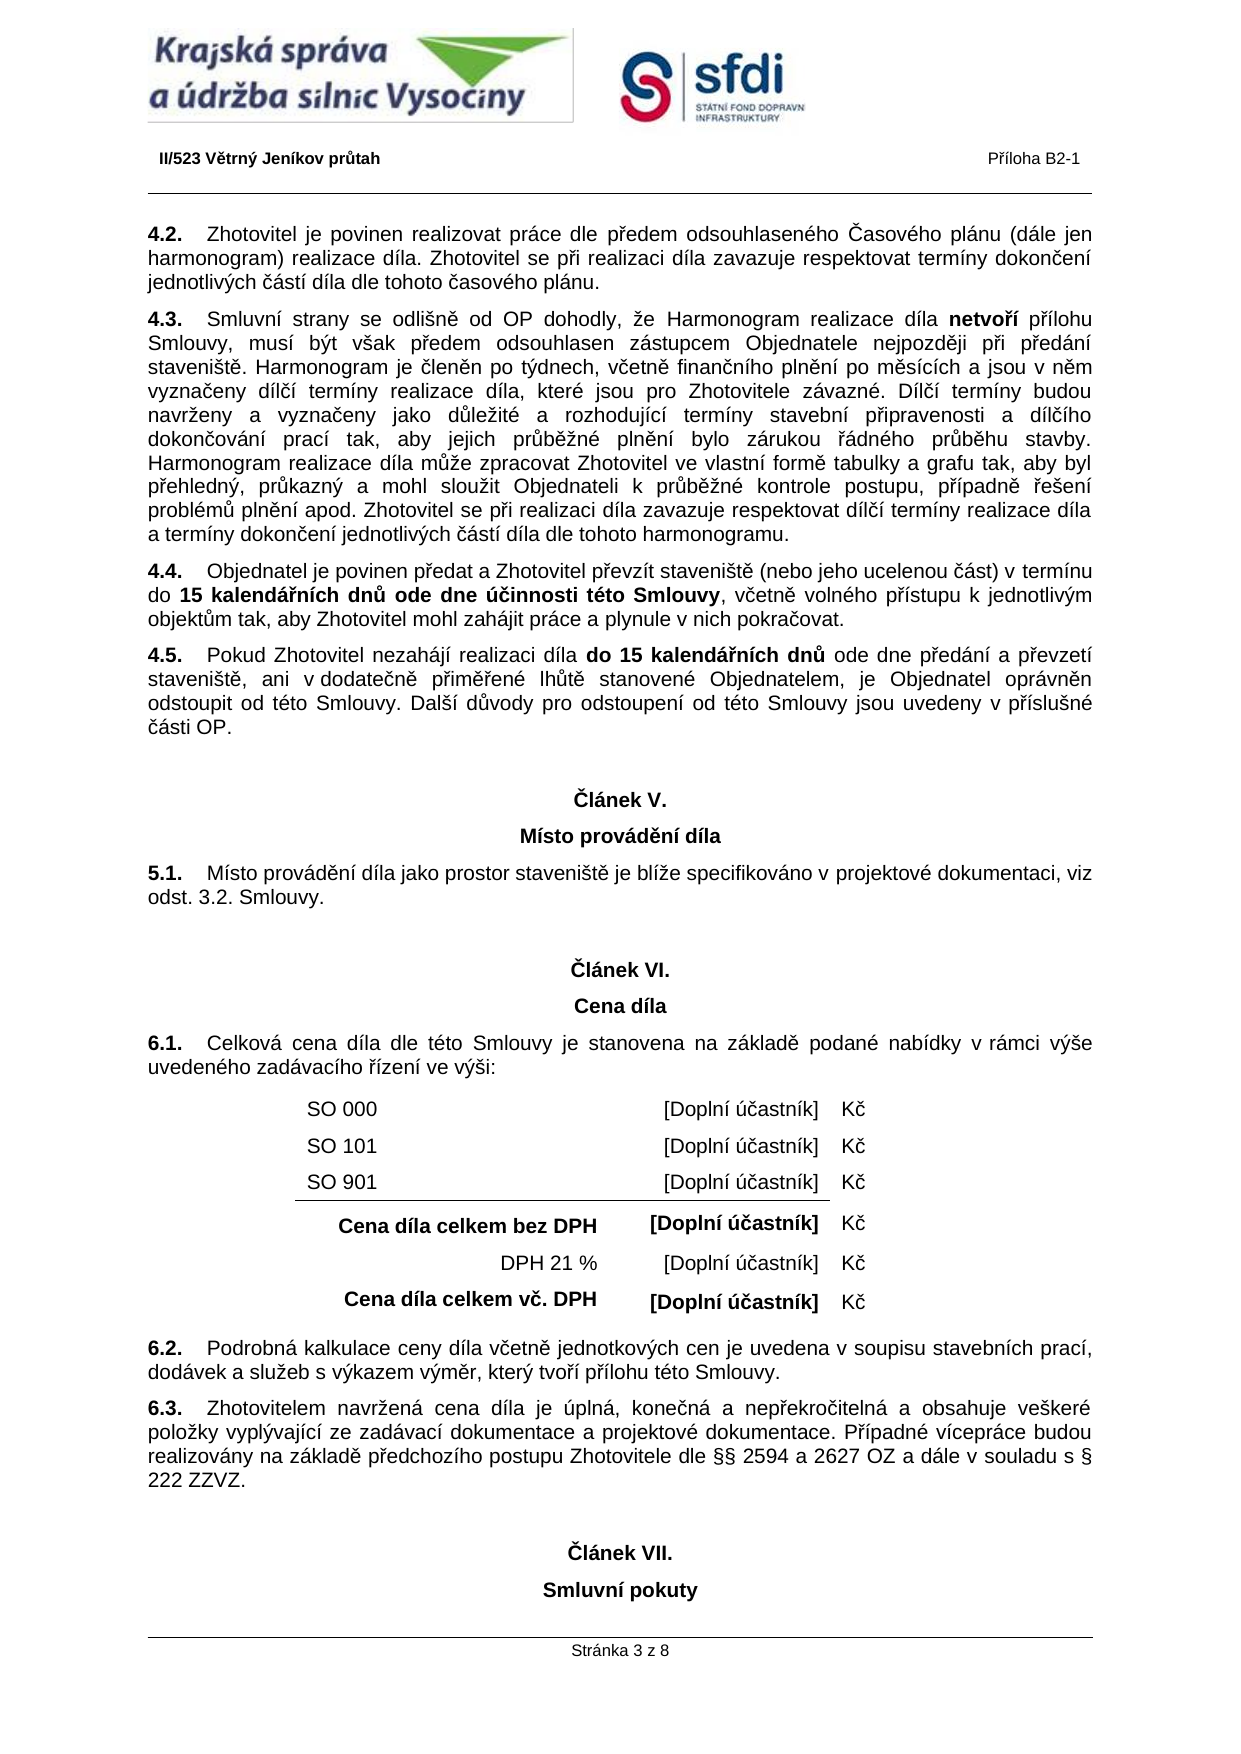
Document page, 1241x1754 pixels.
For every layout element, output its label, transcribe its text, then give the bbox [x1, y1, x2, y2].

table_cell [Doplní účastník] [609, 1164, 830, 1200]
table_cell DPH 21 % [295, 1244, 608, 1281]
list Zhotovitelem navržená cena díla je úplná, konečná a nepřekročitelná a obsahuje veškeré položky vyplývající ze zadávací dokumentace a projektové dokumentace. Případné vícepráce budou realizovány na základě předchozího postupu Zhotovitele dle §§ 2594 a 2627 OZ a dále v souladu s § 222 ZZVZ. [148, 1396, 1093, 1492]
table_cell [Doplní účastník] [609, 1244, 830, 1281]
list Celková cena díla dle této Smlouvy je stanovena na základě podané nabídky v rámci výše uvedeného zadávacího řízení ve výši: [148, 1031, 1093, 1078]
list Pokud Zhotovitel nezahájí realizaci díla do 15 kalendářních dnů ode dne předání a převzetí staveniště, ani v dodatečně přiměřené lhůtě stanovené Objednatelem, je Objednatel oprávněn odstoupit od této Smlouvy. Další důvody pro odstoupení od této Smlouvy jsou uvedeny v příslušné části OP. [148, 643, 1093, 739]
table_header Kč [830, 1091, 907, 1127]
subtitle Smluvní pokuty [148, 1577, 1093, 1601]
table_cell Cena díla celkem bez DPH [295, 1201, 608, 1244]
text Článek VI. [148, 958, 1093, 982]
list Místo provádění díla jako prostor staveniště je blíže specifikováno v projektové dokumentaci, viz odst. 3.2. Smlouvy. [148, 861, 1093, 909]
table_cell Kč [830, 1200, 907, 1244]
table_cell SO 901 [295, 1164, 608, 1200]
list Smluvní strany se odlišně od OP dohodly, že Harmonogram realizace díla netvoří přílohu Smlouvy, musí být však předem odsouhlasen zástupcem Objednatele nejpozději při předání staveniště. Harmonogram je členěn po týdnech, včetně finančního plnění po měsících a jsou v něm vyznačeny dílčí termíny realizace díla, které jsou pro Zhotovitele závazné. Dílčí termíny budou navrženy a vyznačeny jako důležité a rozhodující termíny stavební připravenosti a dílčího dokončování prací tak, aby jejich průběžné plnění bylo zárukou řádného průběhu stavby. Harmonogram realizace díla může zpracovat Zhotovitel ve vlastní formě tabulky a grafu tak, aby byl přehledný, průkazný a mohl sloužit Objednateli k průběžné kontrole postupu, případně řešení problémů plnění apod. Zhotovitel se při realizaci díla zavazuje respektovat dílčí termíny realizace díla a termíny dokončení jednotlivých částí díla dle tohoto harmonogramu. [148, 307, 1093, 546]
table_cell Kč [830, 1244, 907, 1281]
table_cell Cena díla celkem vč. DPH [295, 1281, 608, 1323]
table_cell Kč [830, 1164, 907, 1200]
subtitle Článek VII. [148, 1541, 1093, 1565]
table_cell [Doplní účastník] [609, 1281, 830, 1323]
table_cell [Doplní účastník] [609, 1128, 830, 1164]
table_cell Kč [830, 1281, 907, 1323]
list Podrobná kalkulace ceny díla včetně jednotkových cen je uvedena v soupisu stavebních prací, dodávek a služeb s výkazem výměr, který tvoří přílohu této Smlouvy. [148, 1336, 1093, 1384]
list Objednatel je povinen předat a Zhotovitel převzít staveniště (nebo jeho ucelenou část) v termínu do 15 kalendářních dnů ode dne účinnosti této Smlouvy, včetně volného přístupu k jednotlivým objektům tak, aby Zhotovitel mohl zahájit práce a plynule v nich pokračovat. [148, 559, 1093, 631]
list Zhotovitel je povinen realizovat práce dle předem odsouhlaseného Časového plánu (dále jen harmonogram) realizace díla. Zhotovitel se při realizaci díla zavazuje respektovat termíny dokončení jednotlivých částí díla dle tohoto časového plánu. [148, 222, 1093, 294]
table_cell SO 101 [295, 1128, 608, 1164]
table_cell [Doplní účastník] [609, 1201, 830, 1244]
table_header [Doplní účastník] [609, 1091, 830, 1127]
subtitle Cena díla [148, 994, 1093, 1018]
table_header SO 000 [295, 1091, 608, 1127]
subtitle Článek V. [148, 788, 1093, 812]
subtitle Místo provádění díla [148, 824, 1093, 848]
picture [617, 32, 805, 136]
picture [147, 28, 574, 124]
table_cell Kč [830, 1128, 907, 1164]
